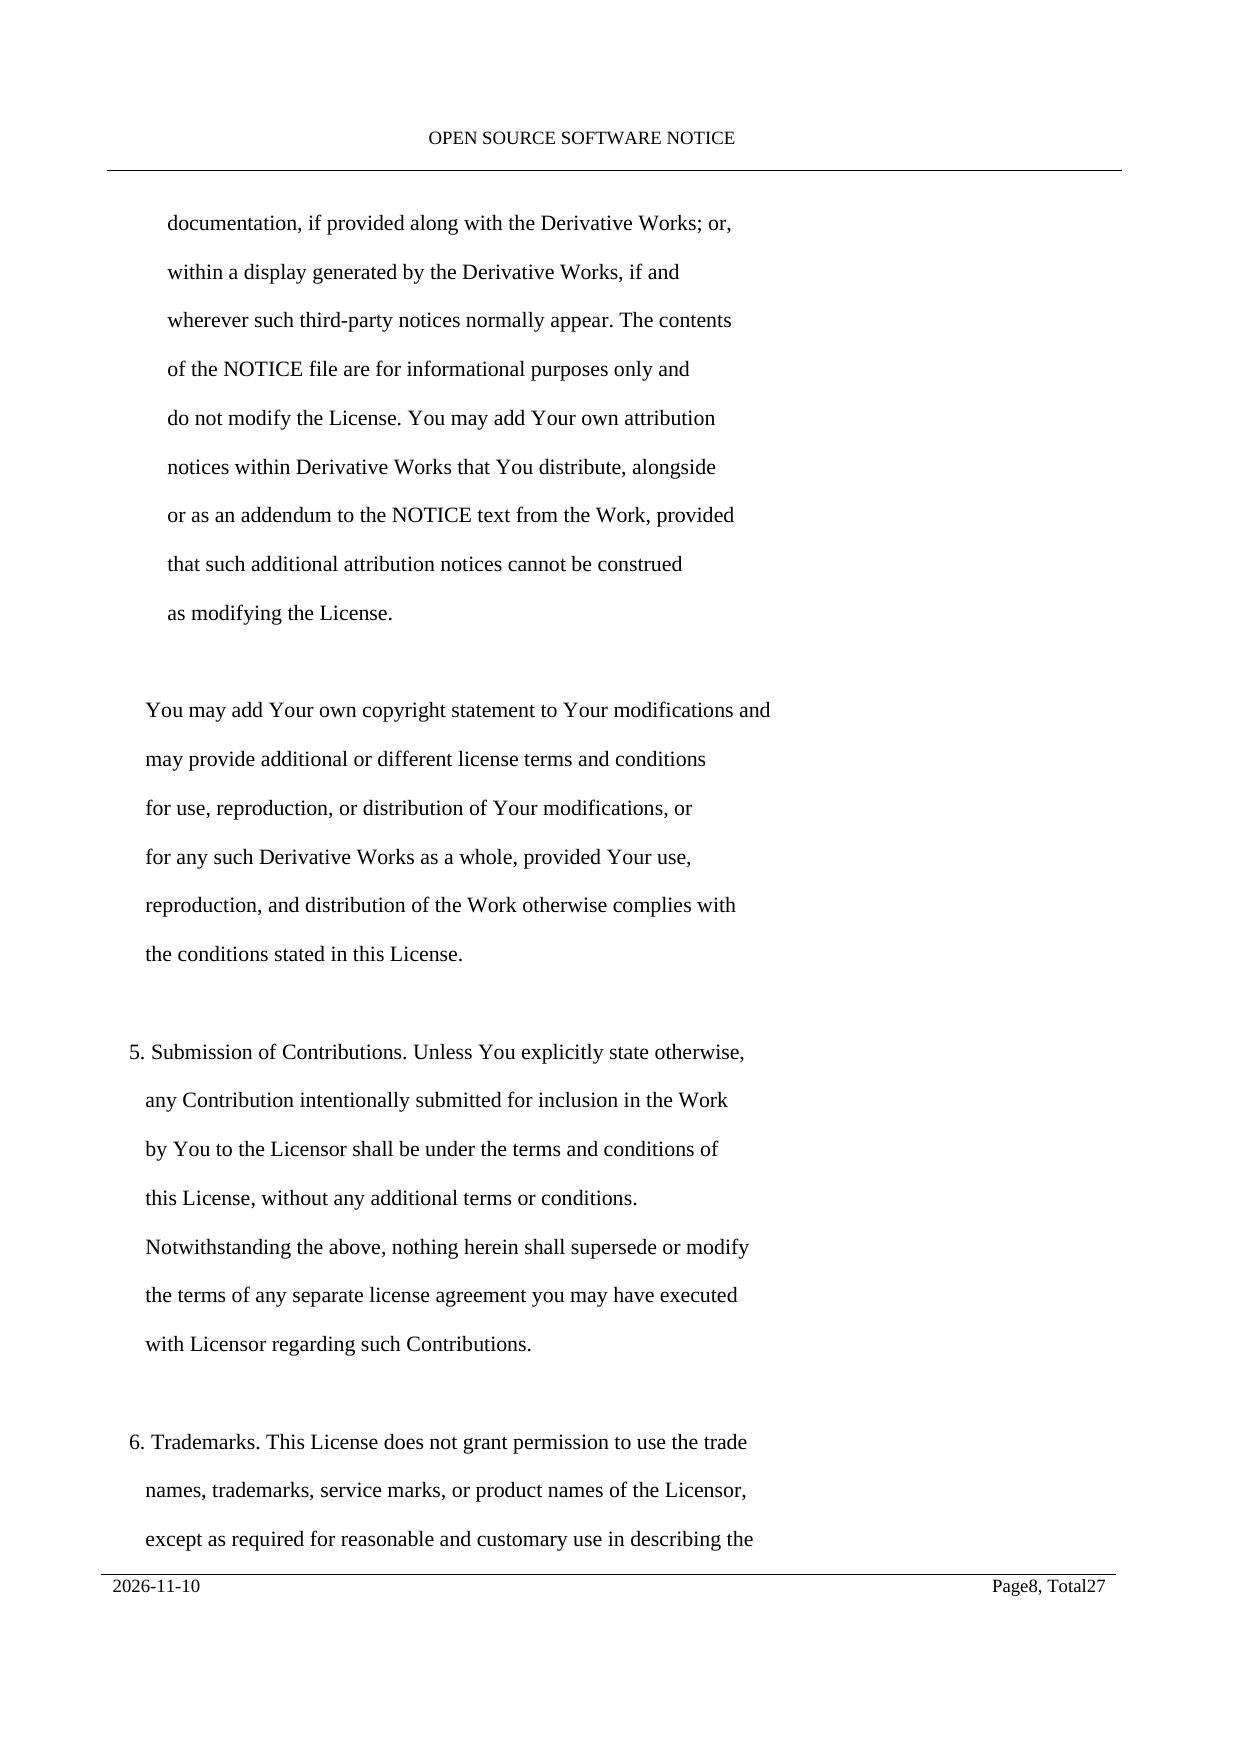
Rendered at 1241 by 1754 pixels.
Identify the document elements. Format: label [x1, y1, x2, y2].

text [112, 206, 1128, 1555]
